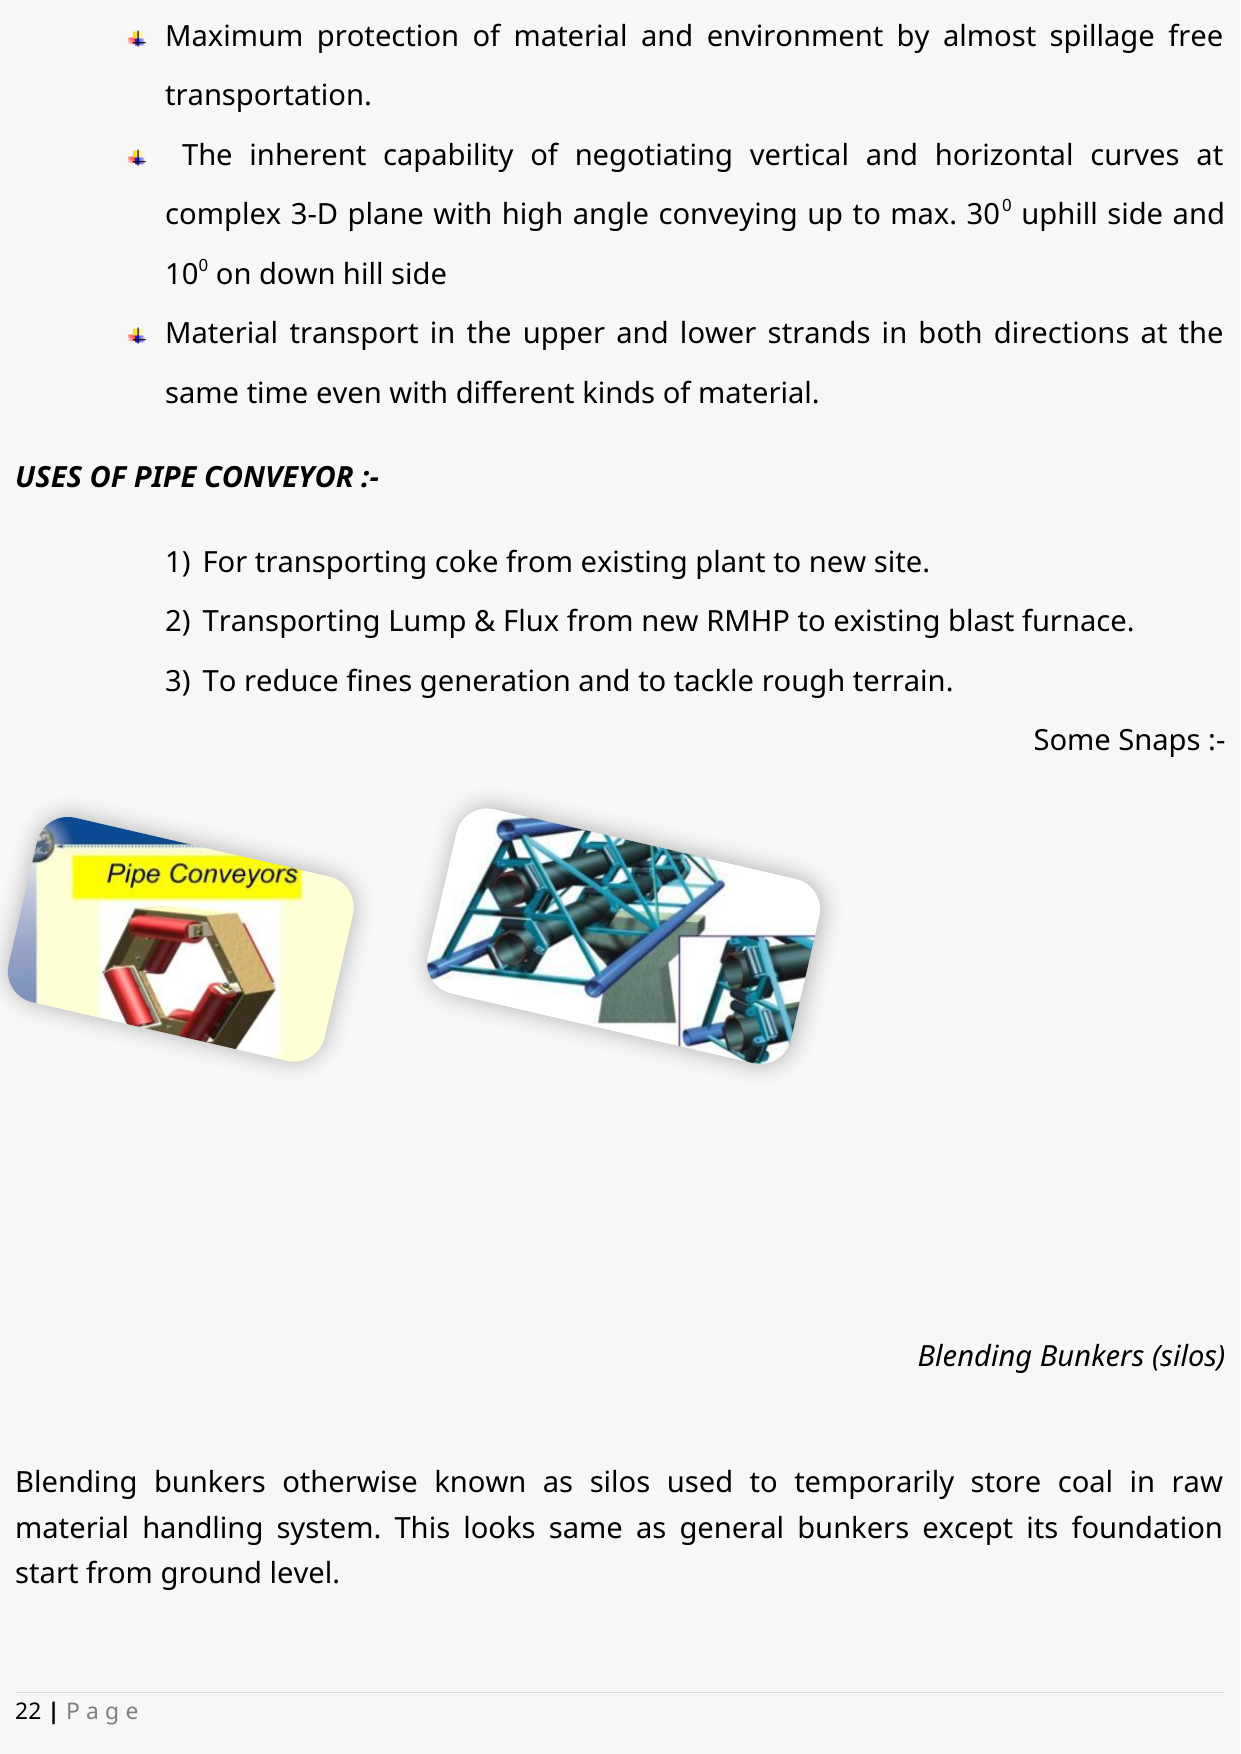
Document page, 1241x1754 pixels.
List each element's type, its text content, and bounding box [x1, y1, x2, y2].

text Blending bunkers otherwise known as silos used to temporarily store coal in raw material handling system. This looks same as general bunkers except its foundation start from ground level. [15, 1462, 1225, 1592]
list Some Snaps :- [202, 719, 1225, 759]
text USES OF PIPE CONVEYOR :- [15, 456, 1225, 496]
picture [427, 808, 821, 1064]
picture [7, 816, 354, 1062]
list For transporting coke from existing plant to new site. [165, 541, 1225, 581]
list The inherent capability of negotiating vertical and horizontal curves at complex 3-D plane with high angle conveying up to max. 300 uphill side and 100 on down hill side [127, 134, 1225, 293]
picture [128, 148, 146, 166]
list Transporting Lump & Flux from new RMHP to existing blast furnace. [165, 600, 1225, 640]
picture [128, 29, 146, 47]
list Material transport in the upper and lower strands in both directions at the same time even with different kinds of material. [127, 312, 1225, 412]
picture [128, 326, 146, 344]
list Maximum protection of material and environment by almost spillage free transportation. [127, 15, 1225, 114]
list To reduce fines generation and to tackle rough terrain. [165, 660, 1225, 699]
list Blending Bunkers (silos) [15, 1336, 1225, 1375]
